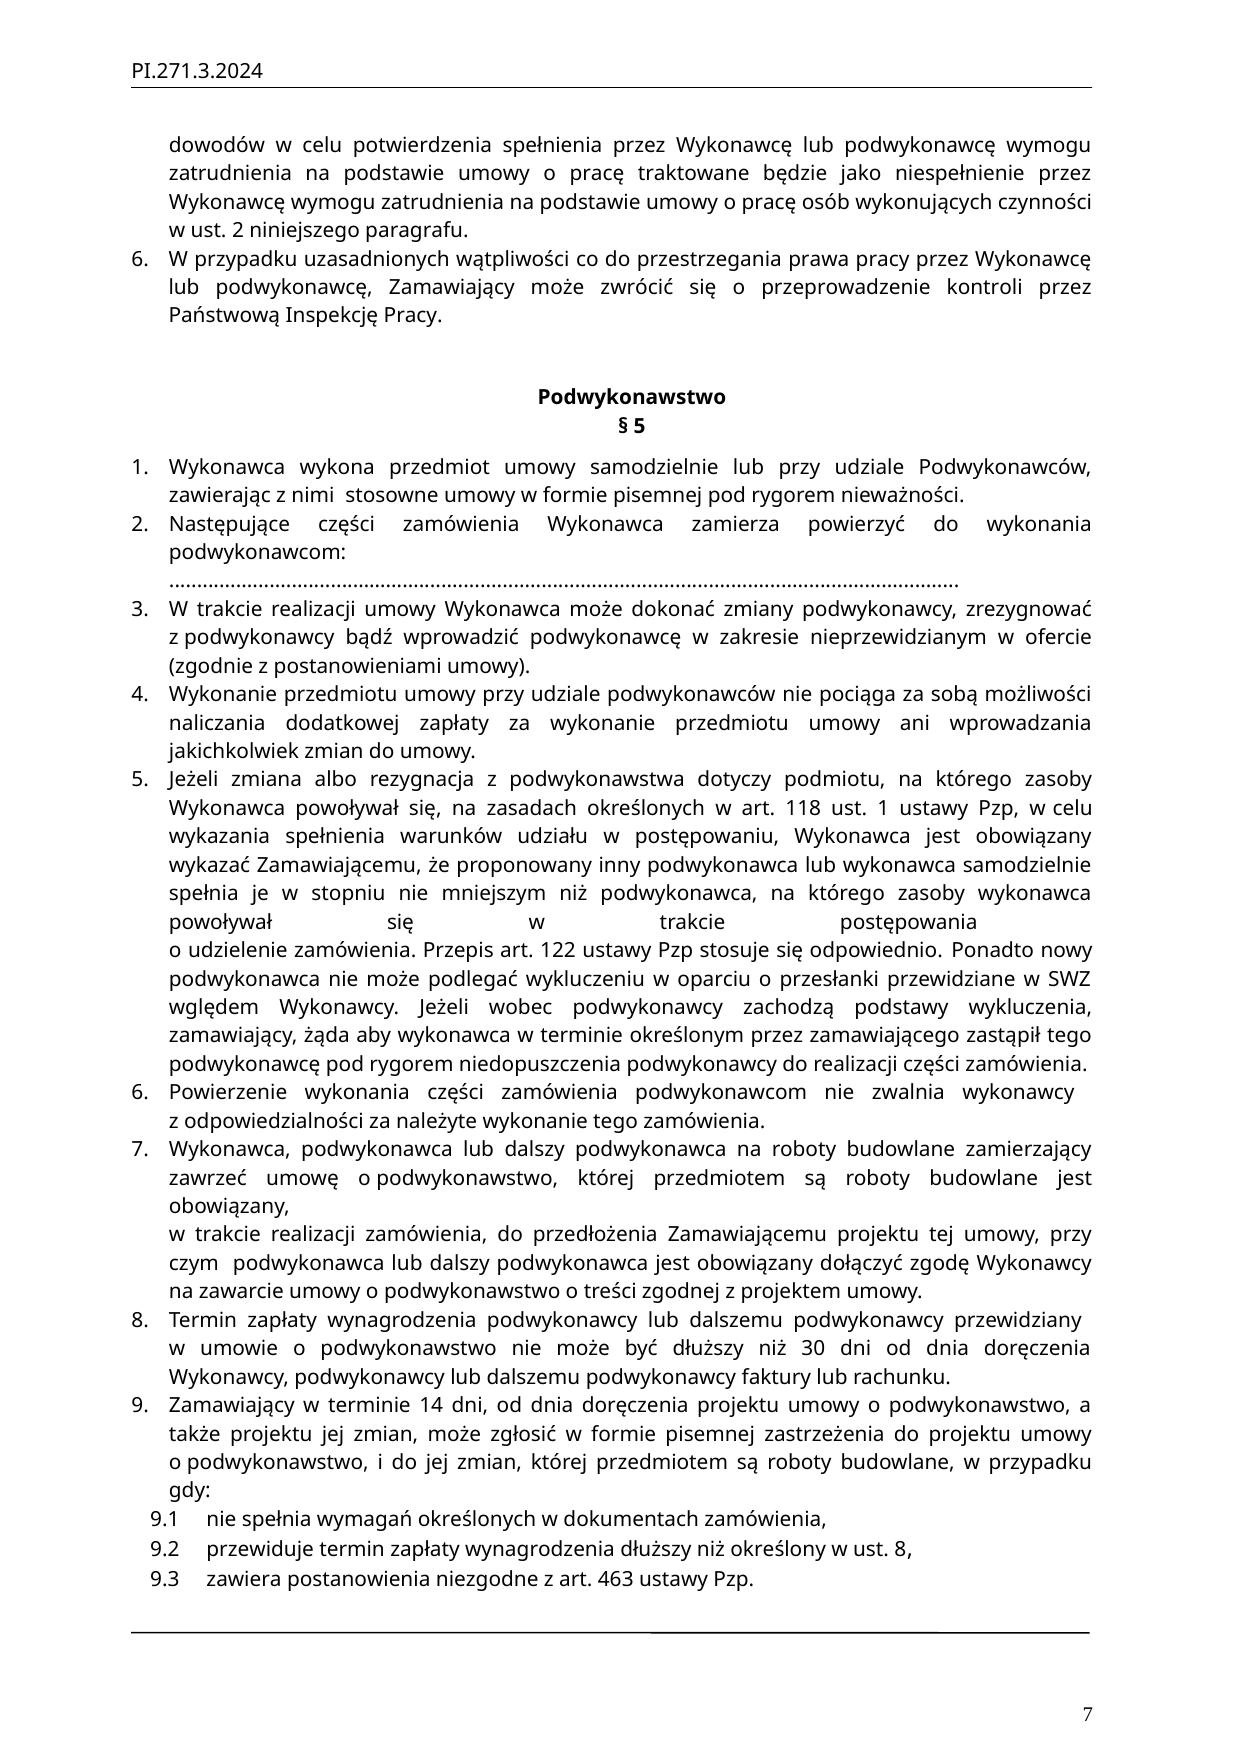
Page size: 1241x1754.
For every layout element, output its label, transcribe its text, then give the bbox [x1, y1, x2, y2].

list Następujące części zamówienia Wykonawca zamierza powierzyć do wykonania podwykonawcom: [131, 509, 1092, 566]
list Termin zapłaty wynagrodzenia podwykonawcy lub dalszemu podwykonawcy przewidziany w umowie o podwykonawstwo nie może być dłuższy niż 30 dni od dnia doręczenia Wykonawcy, podwykonawcy lub dalszemu podwykonawcy faktury lub rachunku. [131, 1305, 1092, 1390]
list Powierzenie wykonania części zamówienia podwykonawcom nie zwalnia wykonawcy z odpowiedzialności za należyte wykonanie tego zamówienia. [131, 1077, 1092, 1134]
subtitle § 5 [171, 411, 1092, 439]
subtitle Podwykonawstwo [171, 382, 1092, 411]
list Wykonawca wykona przedmiot umowy samodzielnie lub przy udziale Podwykonawców, zawierając z nimi stosowne umowy w formie pisemnej pod rygorem nieważności. [131, 452, 1092, 509]
list Wykonawca, podwykonawca lub dalszy podwykonawca na roboty budowlane zamierzający zawrzeć umowę o podwykonawstwo, której przedmiotem są roboty budowlane jest obowiązany, w trakcie realizacji zamówienia, do przedłożenia Zamawiającemu projektu tej umowy, przy czym podwykonawca lub dalszy podwykonawca jest obowiązany dołączyć zgodę Wykonawcy na zawarcie umowy o podwykonawstwo o treści zgodnej z projektem umowy. [131, 1134, 1092, 1305]
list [131, 130, 1092, 244]
list zawiera postanowienia niezgodne z art. 463 ustawy Pzp. [150, 1564, 1092, 1592]
list przewiduje termin zapłaty wynagrodzenia dłuższy niż określony w ust. 8, [150, 1532, 1092, 1564]
list Wykonanie przedmiotu umowy przy udziale podwykonawców nie pociąga za sobą możliwości naliczania dodatkowej zapłaty za wykonanie przedmiotu umowy ani wprowadzania jakichkolwiek zmian do umowy. [131, 679, 1092, 764]
text .................................…………................................................................................................. [169, 566, 1092, 594]
list nie spełnia wymagań określonych w dokumentach zamówienia, [150, 1504, 1092, 1532]
list W trakcie realizacji umowy Wykonawca może dokonać zmiany podwykonawcy, zrezygnować z podwykonawcy bądź wprowadzić podwykonawcę w zakresie nieprzewidzianym w ofercie (zgodnie z postanowieniami umowy). [131, 594, 1092, 679]
list Zamawiający w terminie 14 dni, od dnia doręczenia projektu umowy o podwykonawstwo, a także projektu jej zmian, może zgłosić w formie pisemnej zastrzeżenia do projektu umowy o podwykonawstwo, i do jej zmian, której przedmiotem są roboty budowlane, w przypadku gdy: [131, 1390, 1092, 1504]
list W przypadku uzasadnionych wątpliwości co do przestrzegania prawa pracy przez Wykonawcę lub podwykonawcę, Zamawiający może zwrócić się o przeprowadzenie kontroli przez Państwową Inspekcję Pracy. [131, 244, 1092, 329]
list Jeżeli zmiana albo rezygnacja z podwykonawstwa dotyczy podmiotu, na którego zasoby Wykonawca powoływał się, na zasadach określonych w art. 118 ust. 1 ustawy Pzp, w celu wykazania spełnienia warunków udziału w postępowaniu, Wykonawca jest obowiązany wykazać Zamawiającemu, że proponowany inny podwykonawca lub wykonawca samodzielnie spełnia je w stopniu nie mniejszym niż podwykonawca, na którego zasoby wykonawca powoływał się w trakcie postępowania o udzielenie zamówienia. Przepis art. 122 ustawy Pzp stosuje się odpowiednio. Ponadto nowy podwykonawca nie może podlegać wykluczeniu w oparciu o przesłanki przewidziane w SWZ wględem Wykonawcy. Jeżeli wobec podwykonawcy zachodzą podstawy wykluczenia, zamawiający, żąda aby wykonawca w terminie określonym przez zamawiającego zastąpił tego podwykonawcę pod rygorem niedopuszczenia podwykonawcy do realizacji części zamówienia. [131, 764, 1092, 1077]
